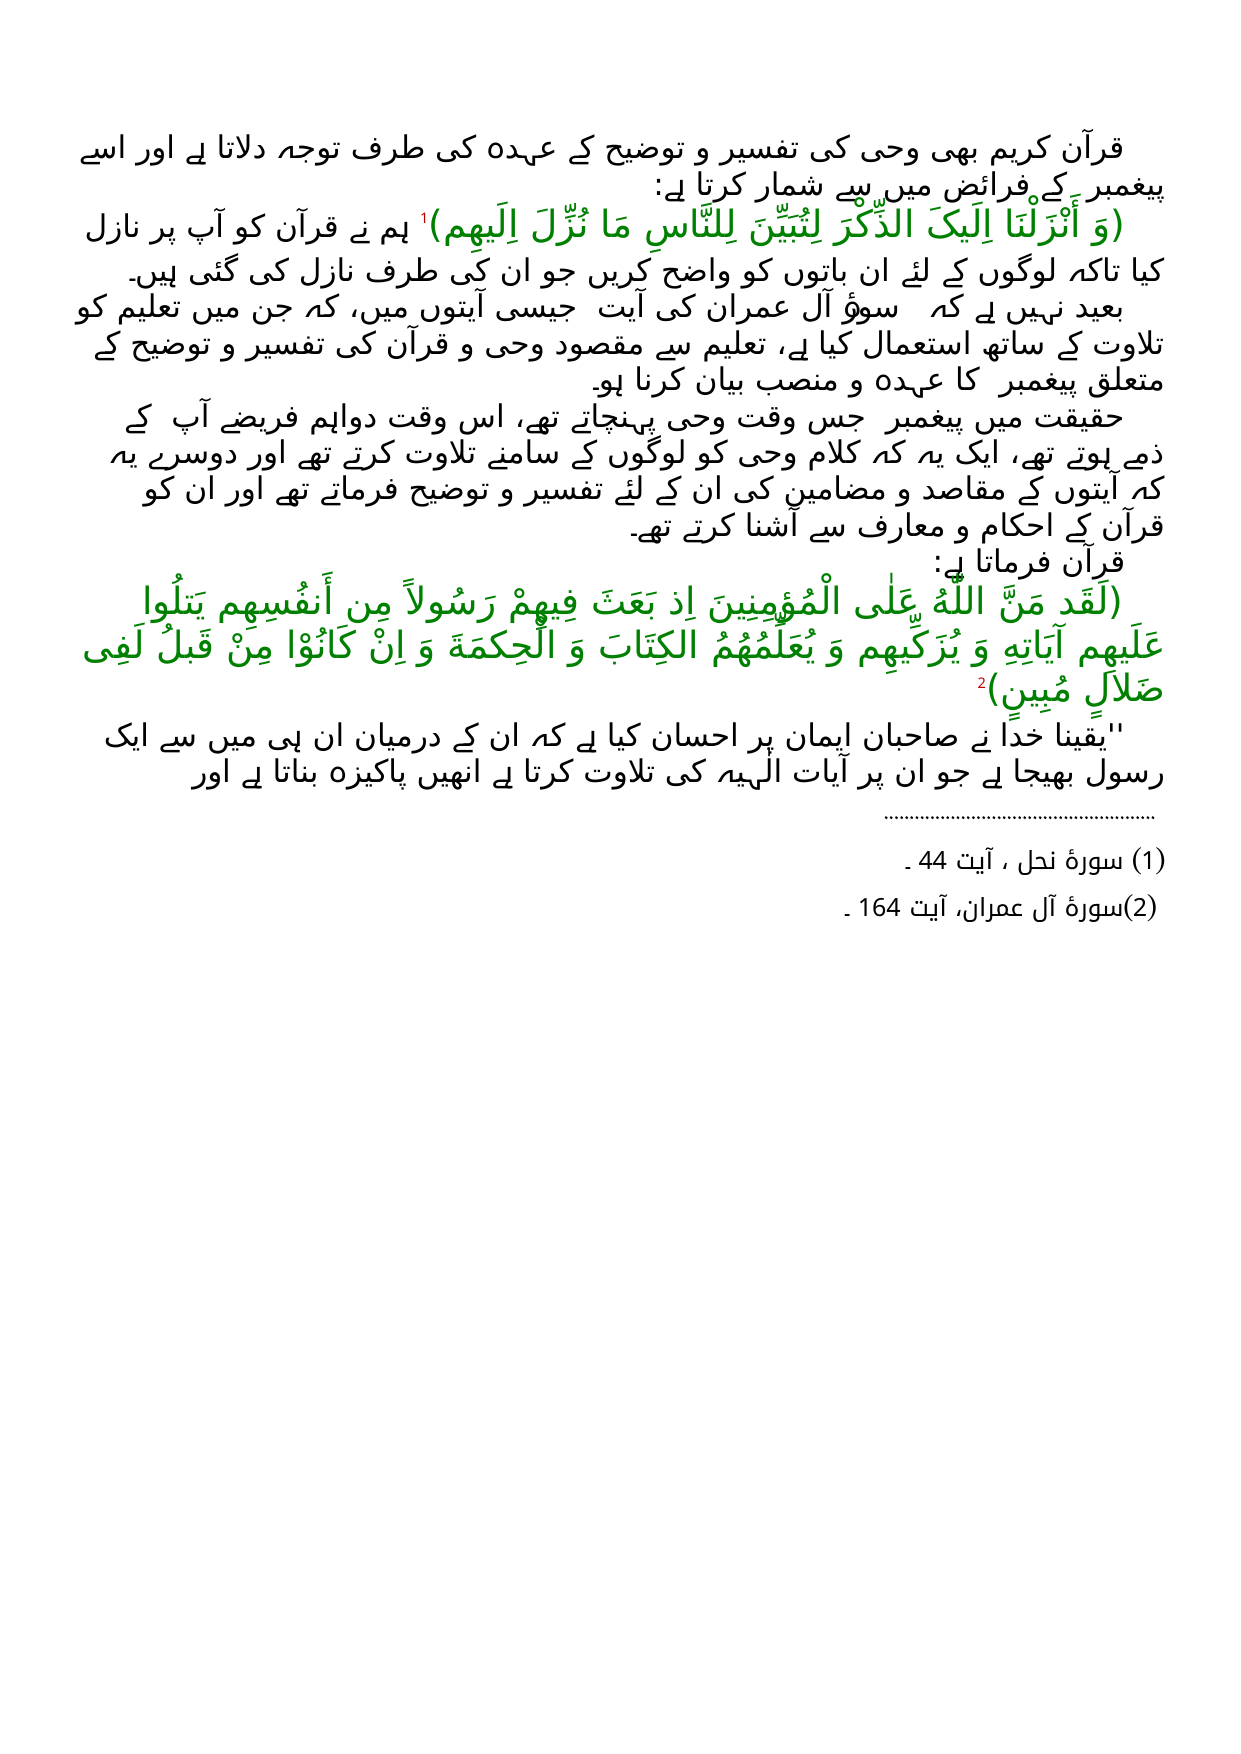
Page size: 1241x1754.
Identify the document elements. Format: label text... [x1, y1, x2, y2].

text قرآن فرماتا ہے: [75, 543, 1165, 580]
text (وَ أَنْزَلْنَا اِلَیکَ الذِّکْرَ لِتُبَیِّنَ لِلنَّاسِ مَا نُزِّلَ اِلَیهِم)1 ہم نے قرآن کو آپ پر نازل کیا تاکہ لوگوں کے لئے ان باتوں کو واضح کریں جو ان کی طرف نازل کی گئی ہیں۔ [75, 202, 1165, 289]
text ..................................................... [75, 790, 1165, 837]
text (1) سورۂ نحل ، آیت 44 ۔ [75, 837, 1165, 884]
text (لَقَد مَنَّ اللّٰهُ عَلٰی الْمُؤمِنِینَ اِذ بَعَثَ فِیهِمْ رَسُولاً مِن أَنفُسِهِم یَتلُوا عَلَیهِم آیَاتِهِ وَ یُزَکِّیهِم وَ یُعَلِّمُهُمُ الکِتَابَ وَ الْحِکمَةَ وَ اِنْ کَانُوْا مِنْ قَبلُ لَفِی ضَلالٍ مُبِینٍ)2 [75, 580, 1165, 717]
text (2)سورۂ آل عمران، آیت 164 ۔ [75, 884, 1165, 932]
text بعید نہیں ہے کہ سورۂ آل عمران کی آیت جیسی آیتوں میں، کہ جن میں تعلیم کو تلاوت کے ساتھ استعمال کیا ہے، تعلیم سے مقصود وحی و قرآن کی تفسیر و توضیح کے متعلق پیغمبر کا عہدہ و منصب بیان کرنا ہو۔ [75, 289, 1165, 398]
text قرآن کریم بھی وحی کی تفسیر و توضیح کے عہدہ کی طرف توجہ دلاتا ہے اور اسے پیغمبر کے فرائض میں سے شمار کرتا ہے: [75, 130, 1165, 202]
text حقیقت میں پیغمبر جس وقت وحی پہنچاتے تھے، اس وقت دواہم فریضے آپ کے ذمے ہوتے تھے، ایک یہ کہ کلام وحی کو لوگوں کے سامنے تلاوت کرتے تھے اور دوسرے یہ کہ آیتوں کے مقاصد و مضامین کی ان کے لئے تفسیر و توضیح فرماتے تھے اور ان کو قرآن کے احکام و معارف سے آشنا کرتے تھے۔ [75, 398, 1165, 543]
text ''یقینا خدا نے صاحبان ایمان پر احسان کیا ہے کہ ان کے درمیان ان ہی میں سے ایک رسول بھیجا ہے جو ان پر آیات الٰہیہ کی تلاوت کرتا ہے انھیں پاکیزہ بناتا ہے اور [75, 717, 1165, 790]
